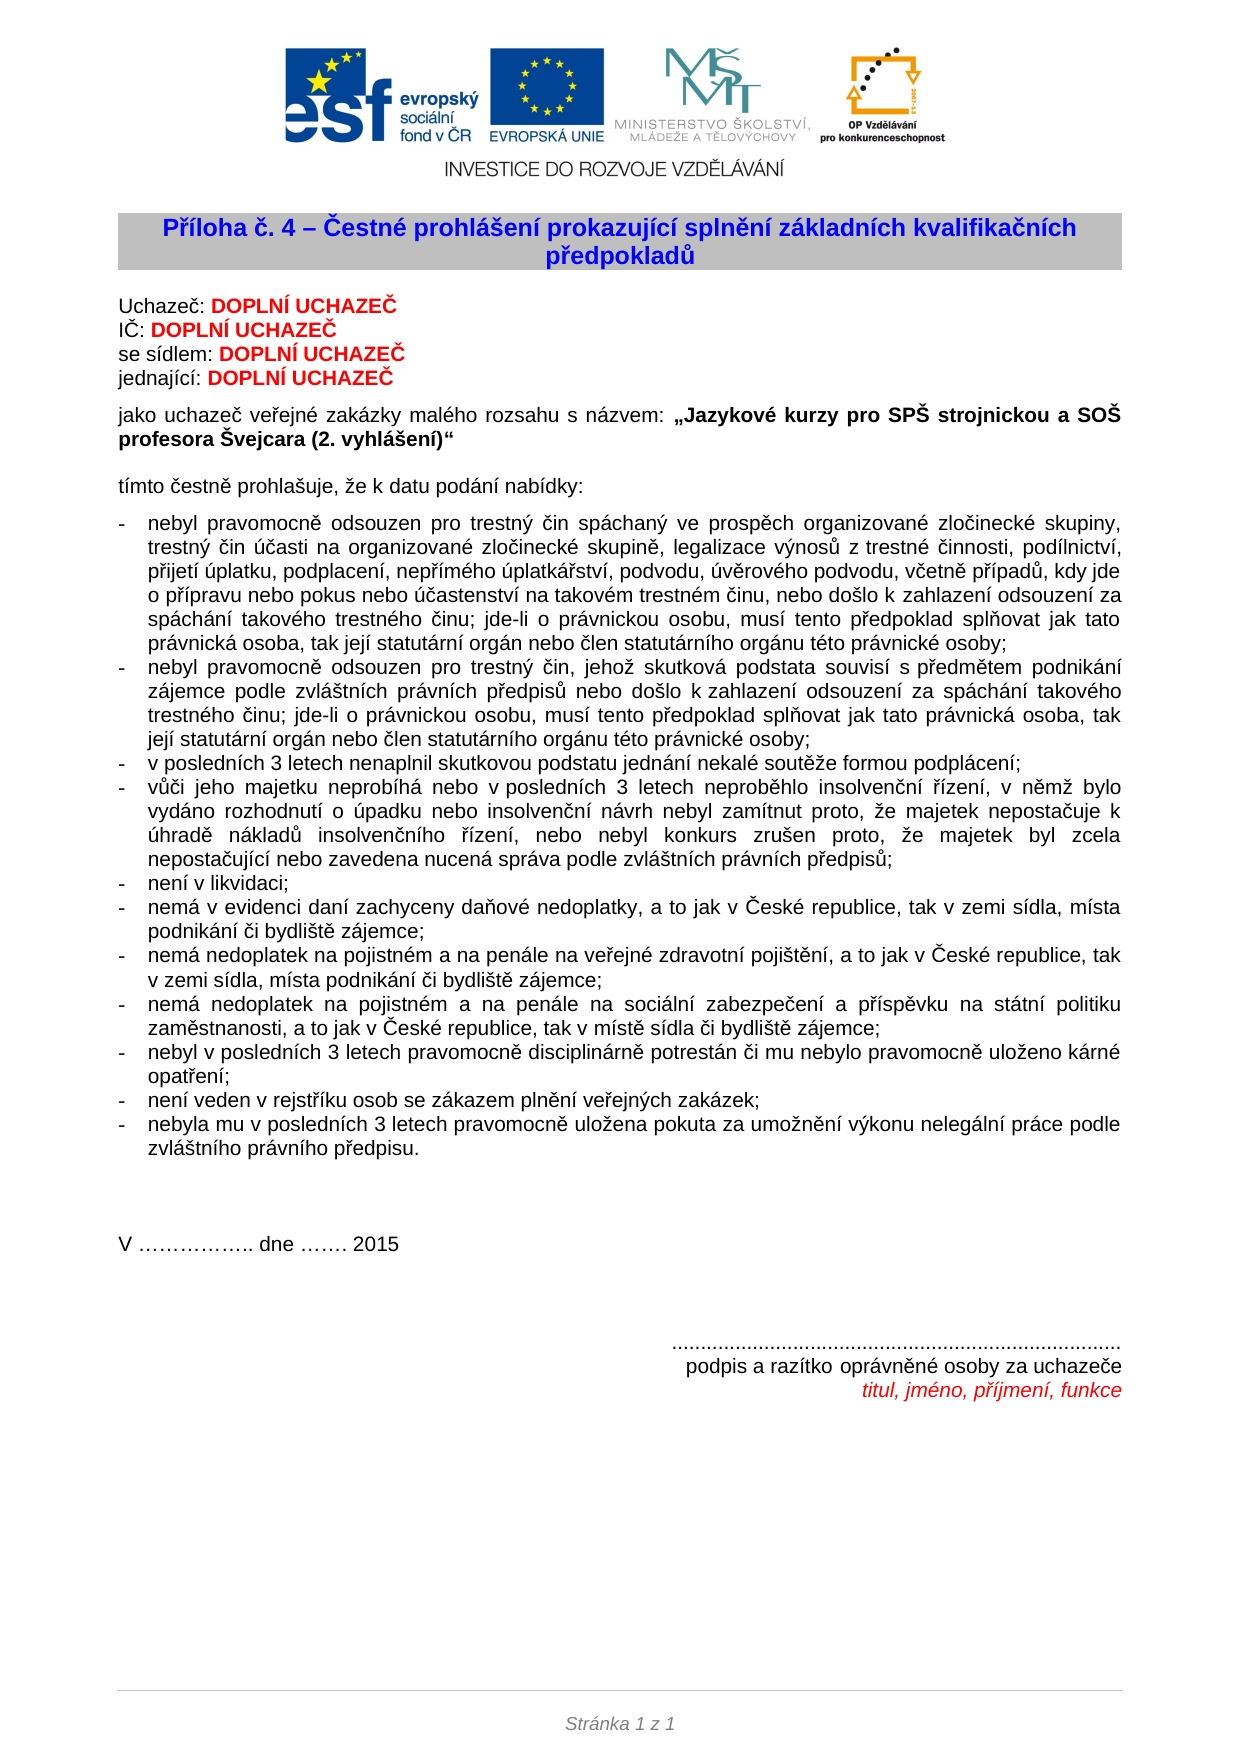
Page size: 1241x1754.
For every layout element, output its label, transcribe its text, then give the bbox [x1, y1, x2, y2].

list nebyl pravomocně odsouzen pro trestný čin, jehož skutková podstata souvisí s předmětem podnikání zájemce podle zvláštních právních předpisů nebo došlo k zahlazení odsouzení za spáchání takového trestného činu; jde-li o právnickou osobu, musí tento předpoklad splňovat jak tato právnická osoba, tak její statutární orgán nebo člen statutárního orgánu této právnické osoby; [118, 655, 1122, 751]
list nemá nedoplatek na pojistném a na penále na sociální zabezpečení a příspěvku na státní politiku zaměstnanosti, a to jak v České republice, tak v místě sídla či bydliště zájemce; [118, 991, 1122, 1039]
list nemá v evidenci daní zachyceny daňové nedoplatky, a to jak v České republice, tak v zemi sídla, místa podnikání či bydliště zájemce; [118, 895, 1122, 943]
text tímto čestně prohlašuje, že k datu podání nabídky: [118, 474, 1122, 498]
text jednající: DOPLNÍ UCHAZEČ [118, 366, 1122, 390]
text jako uchazeč veřejné zakázky malého rozsahu s názvem: „Jazykové kurzy pro SPŠ strojnickou a SOŠ profesora Švejcara (2. vyhlášení)“ [118, 402, 1122, 450]
list Příloha č. 4 – Čestné prohlášení prokazující splnění základních kvalifikačních předpokladů [118, 213, 1122, 270]
list nebyl v posledních 3 letech pravomocně disciplinárně potrestán či mu nebylo pravomocně uloženo kárné opatření; [118, 1039, 1122, 1088]
list nebyl pravomocně odsouzen pro trestný čin spáchaný ve prospěch organizované zločinecké skupiny, trestný čin účasti na organizované zločinecké skupině, legalizace výnosů z trestné činnosti, podílnictví, přijetí úplatku, podplacení, nepřímého úplatkářství, podvodu, úvěrového podvodu, včetně případů, kdy jde o přípravu nebo pokus nebo účastenství na takovém trestném činu, nebo došlo k zahlazení odsouzení za spáchání takového trestného činu; jde-li o právnickou osobu, musí tento předpoklad splňovat jak tato právnická osoba, tak její statutární orgán nebo člen statutárního orgánu této právnické osoby; [118, 511, 1122, 655]
text titul, jméno, příjmení, funkce [118, 1378, 1122, 1402]
list v posledních 3 letech nenaplnil skutkovou podstatu jednání nekalé soutěže formou podplácení; [118, 751, 1122, 775]
list vůči jeho majetku neprobíhá nebo v posledních 3 letech neproběhlo insolvenční řízení, v němž bylo vydáno rozhodnutí o úpadku nebo insolvenční návrh nebyl zamítnut proto, že majetek nepostačuje k úhradě nákladů insolvenčního řízení, nebo nebyl konkurs zrušen proto, že majetek byl zcela nepostačující nebo zavedena nucená správa podle zvláštních právních předpisů; [118, 775, 1122, 871]
text V …………….. dne ……. 2015 [118, 1232, 1122, 1256]
list není v likvidaci; [118, 871, 1122, 895]
text .............................................................................. [118, 1330, 1122, 1354]
text se sídlem: DOPLNÍ UCHAZEČ [118, 342, 1122, 366]
list nemá nedoplatek na pojistném a na penále na veřejné zdravotní pojištění, a to jak v České republice, tak v zemi sídla, místa podnikání či bydliště zájemce; [118, 943, 1122, 991]
text Uchazeč: DOPLNÍ UCHAZEČ [118, 294, 1122, 318]
text podpis a razítko oprávněné osoby za uchazeče [118, 1354, 1122, 1378]
text IČ: DOPLNÍ UCHAZEČ [118, 318, 1122, 342]
picture [250, 38, 990, 182]
list není veden v rejstříku osob se zákazem plnění veřejných zakázek; [118, 1088, 1122, 1112]
list nebyla mu v posledních 3 letech pravomocně uložena pokuta za umožnění výkonu nelegální práce podle zvláštního právního předpisu. [118, 1112, 1122, 1160]
